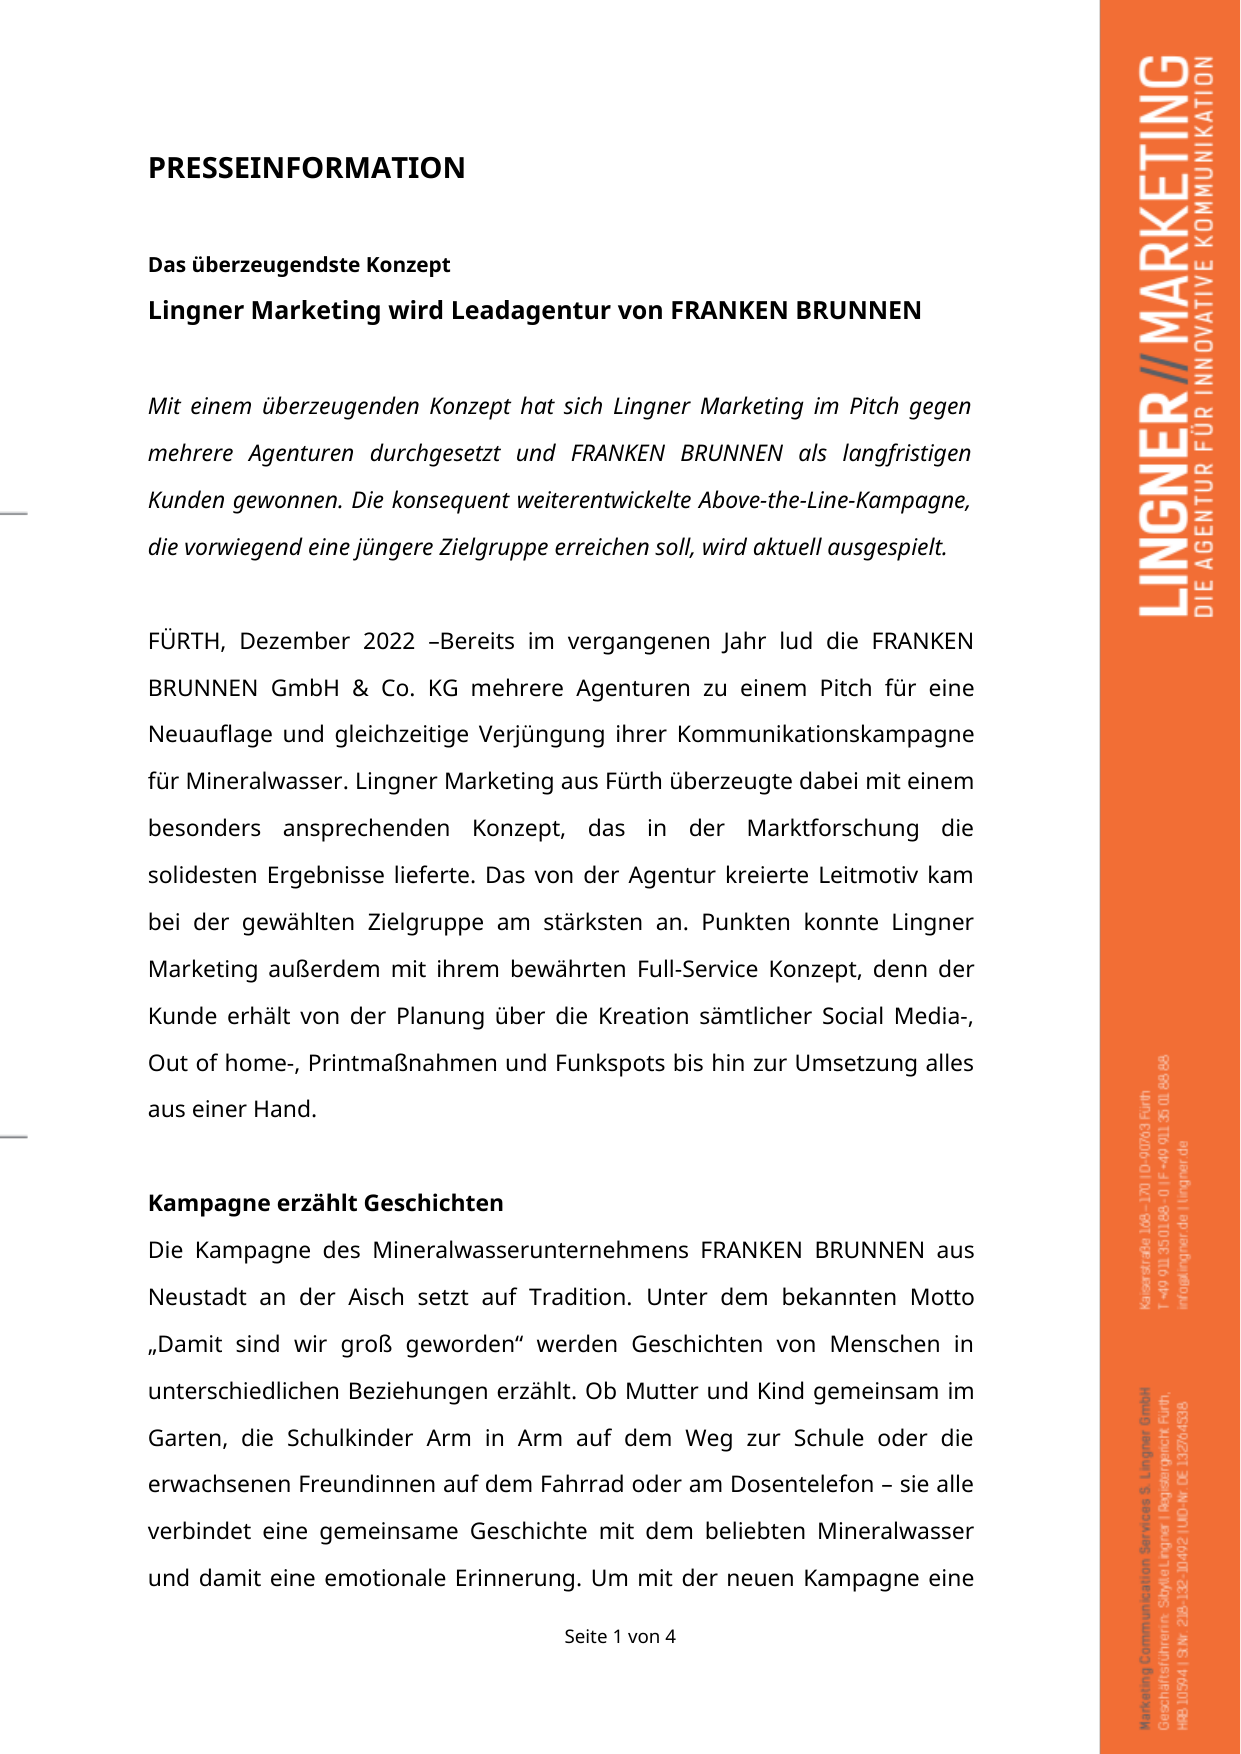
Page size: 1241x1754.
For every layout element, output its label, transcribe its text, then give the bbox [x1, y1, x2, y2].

text FÜRTH, Dezember 2022 –Bereits im vergangenen Jahr lud die FRANKEN BRUNNEN GmbH & Co. KG mehrere Agenturen zu einem Pitch für eine Neuauflage und gleichzeitige Verjüngung ihrer Kommunikationskampagne für Mineralwasser. Lingner Marketing aus Fürth überzeugte dabei mit einem besonders ansprechenden Konzept, das in der Marktforschung die solidesten Ergebnisse lieferte. Das von der Agentur kreierte Leitmotiv kam bei der gewählten Zielgruppe am stärksten an. Punkten konnte Lingner Marketing außerdem mit ihrem bewährten Full-Service Konzept, denn der Kunde erhält von der Planung über die Kreation sämtlicher Social Media-, Out of home-, Printmaßnahmen und Funkspots bis hin zur Umsetzung alles aus einer Hand. [148, 625, 975, 1125]
text Kampagne erzählt Geschichten [148, 1187, 975, 1218]
text PRESSEINFORMATION [148, 148, 975, 187]
text Das überzeugendste Konzept [148, 250, 975, 278]
text Lingner Marketing wird Leadagentur von FRANKEN BRUNNEN [148, 292, 975, 326]
text Mit einem überzeugenden Konzept hat sich Lingner Marketing im Pitch gegen mehrere Agenturen durchgesetzt und FRANKEN BRUNNEN als langfristigen Kunden gewonnen. Die konsequent weiterentwickelte Above-the-Line-Kampagne, die vorwiegend eine jüngere Zielgruppe erreichen soll, wird aktuell ausgespielt. [148, 390, 975, 562]
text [148, 1234, 975, 1593]
